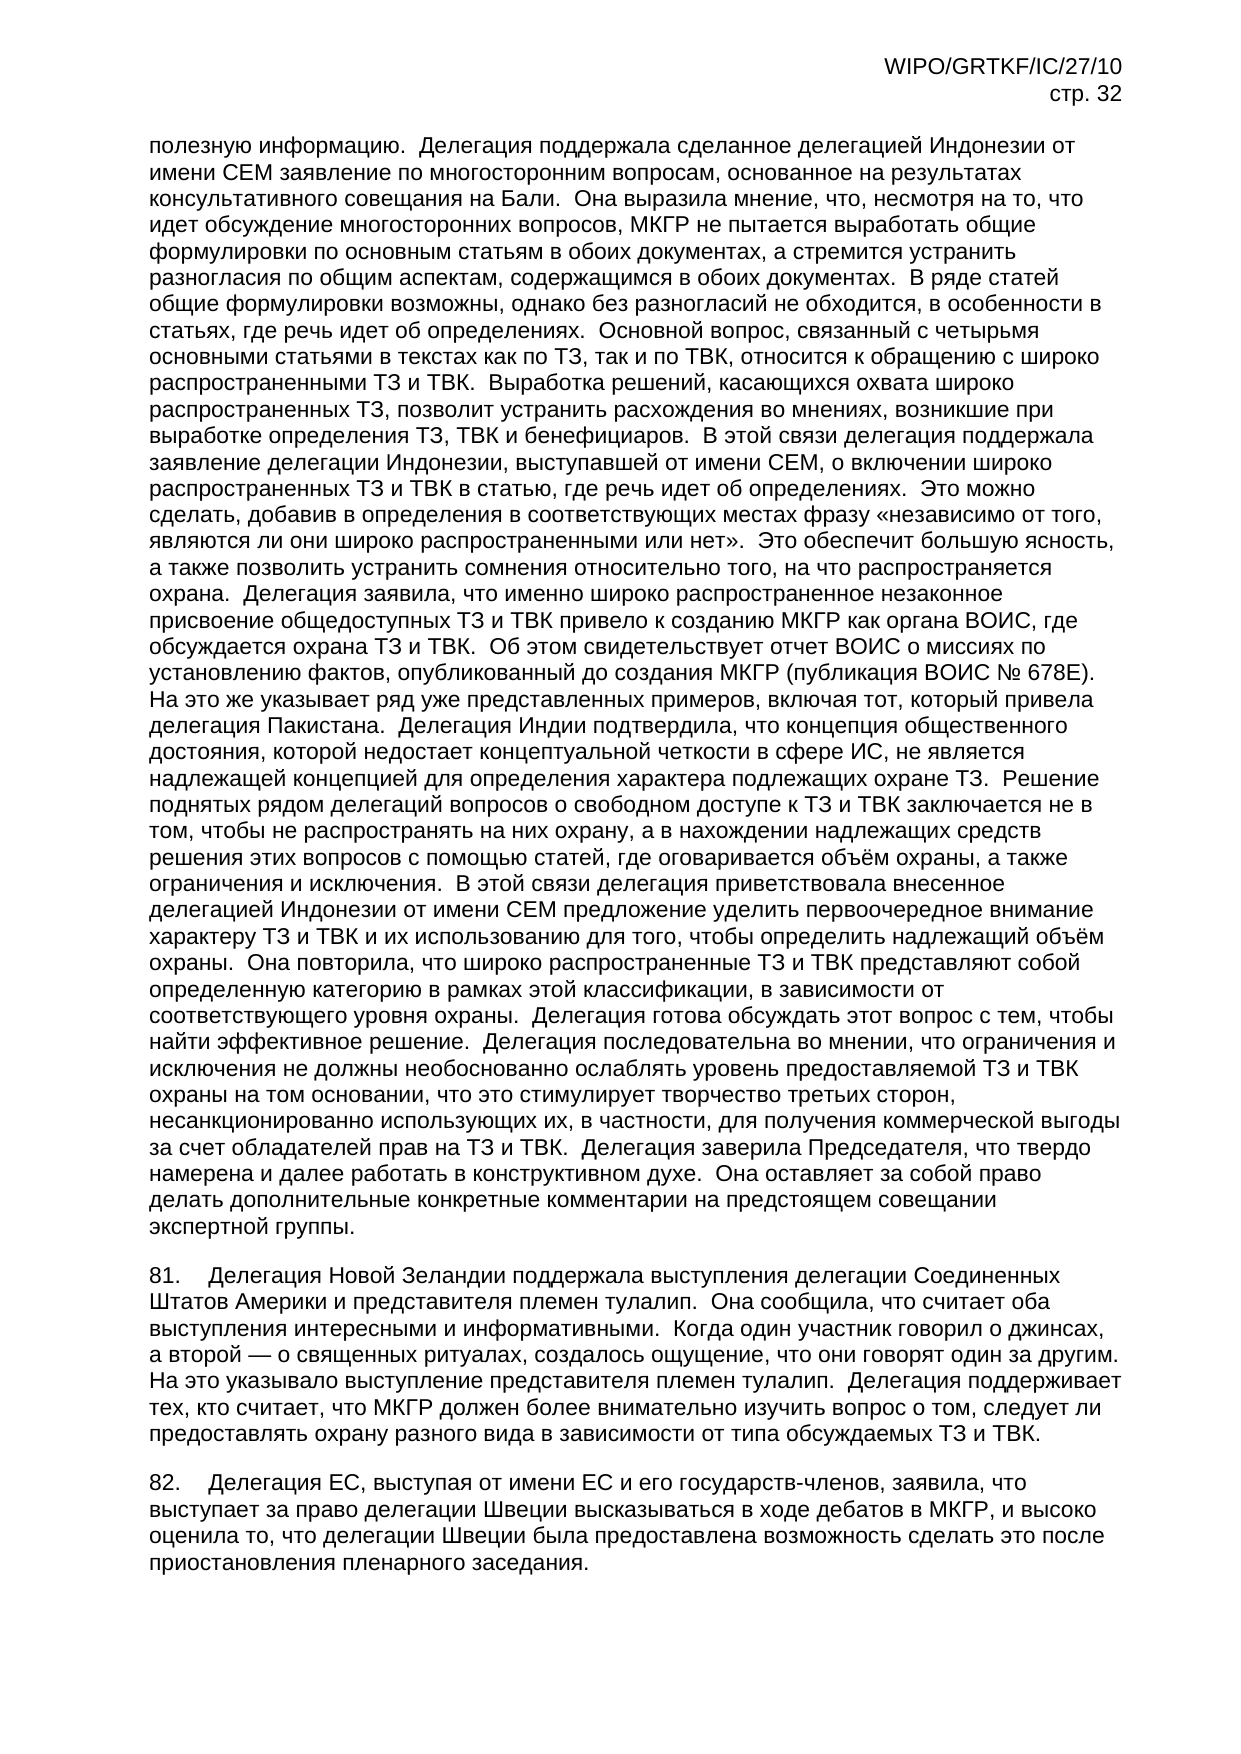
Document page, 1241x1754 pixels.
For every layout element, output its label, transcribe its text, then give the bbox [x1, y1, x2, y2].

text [149, 132, 1122, 1239]
text Делегация Новой Зеландии поддержала выступления делегации Соединенных Штатов Америки и представителя племен тулалип. Она сообщила, что считает оба выступления интересными и информативными. Когда один участник говорил о джинсах, а второй — о священных ритуалах, создалось ощущение, что они говорят один за другим. На это указывало выступление представителя племен тулалип. Делегация поддерживает тех, кто считает, что МКГР должен более внимательно изучить вопрос о том, следует ли предоставлять охрану разного вида в зависимости от типа обсуждаемых ТЗ и ТВК. [149, 1262, 1122, 1446]
text Делегация ЕС, выступая от имени ЕС и его государств-членов, заявила, что выступает за право делегации Швеции высказываться в ходе дебатов в МКГР, и высоко оценила то, что делегации Швеции была предоставлена возможность сделать это после приостановления пленарного заседания. [149, 1469, 1122, 1575]
